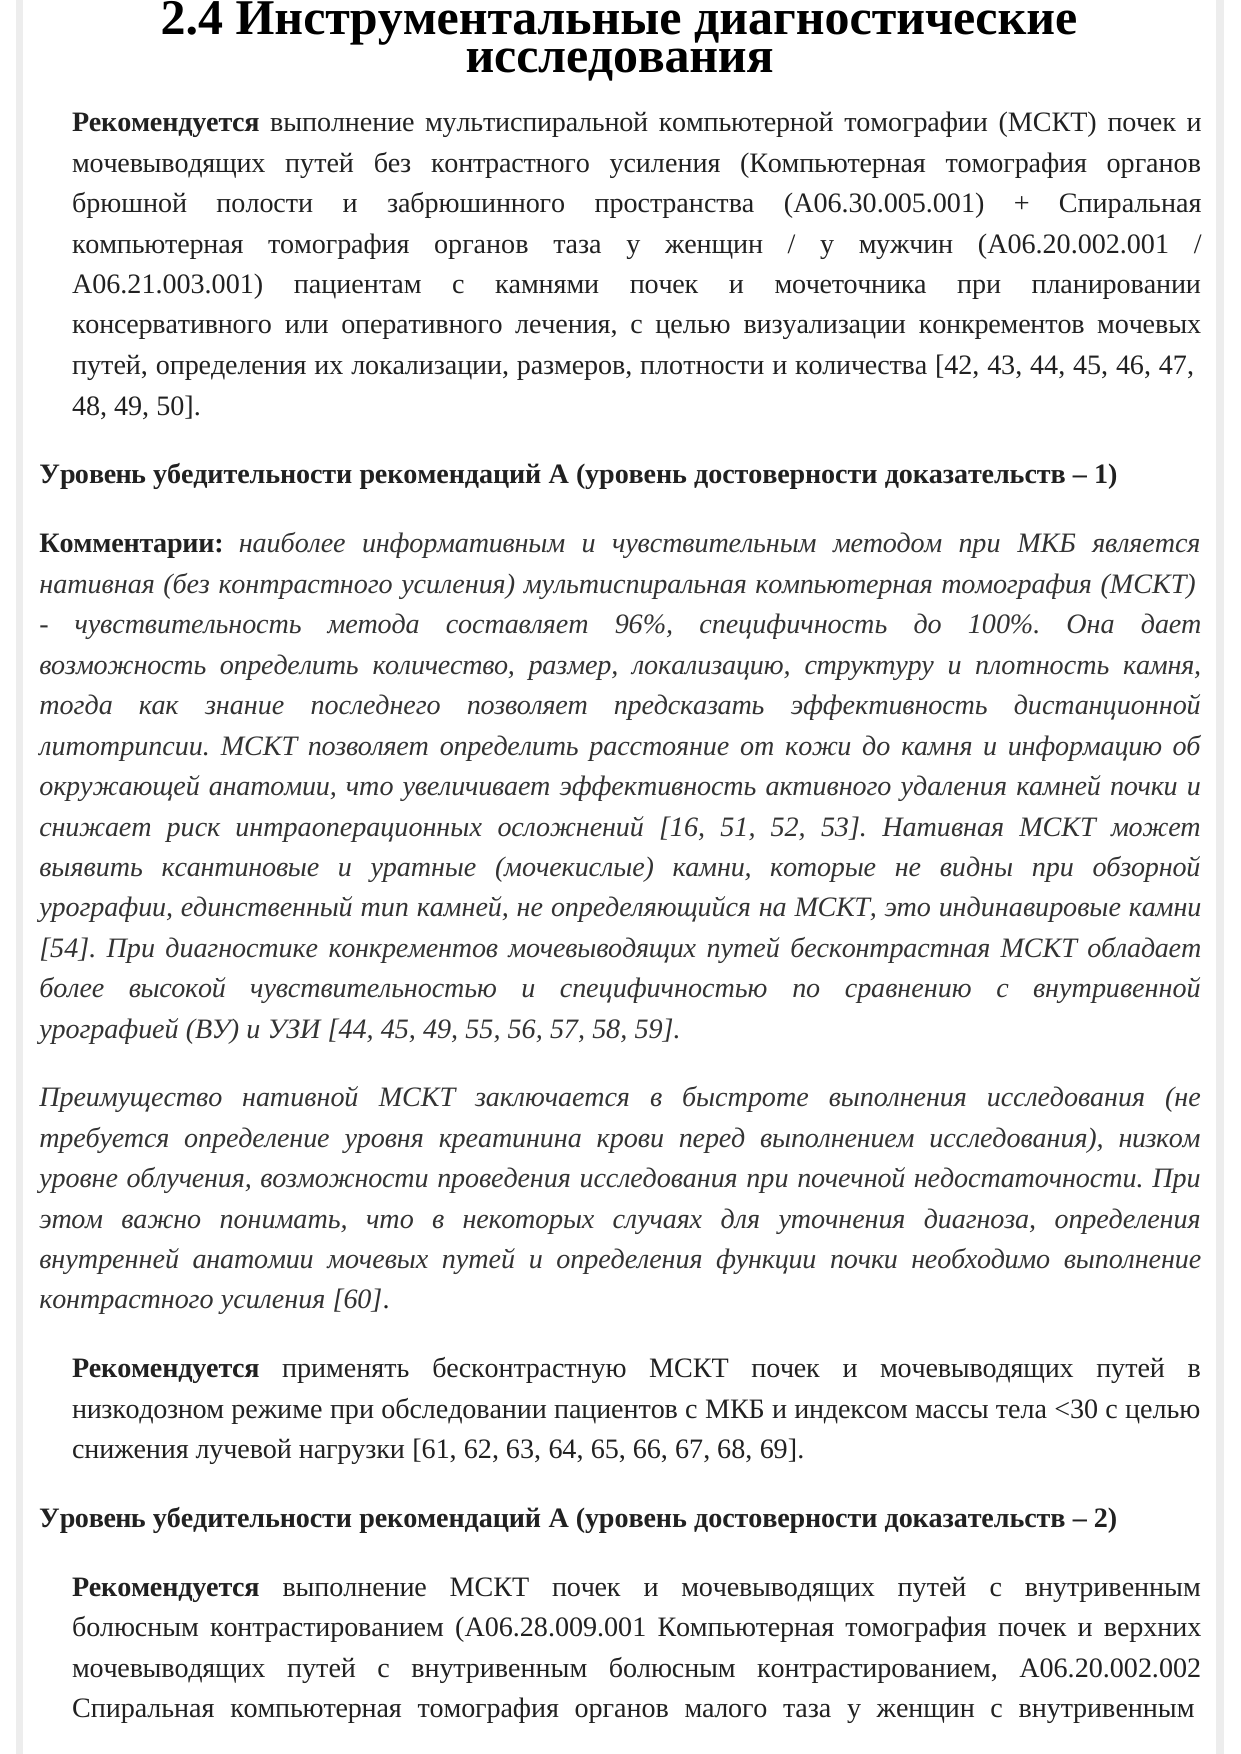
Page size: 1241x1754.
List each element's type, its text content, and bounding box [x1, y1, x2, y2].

text Рекомендуется выполнение мультиспиральной компьютерной томографии (МСКТ) почек и мочевыводящих путей без контрастного усиления (Компьютерная томография органов брюшной полости и забрюшинного пространства (A06.30.005.001) + Спиральная компьютерная томография органов таза у женщин / у мужчин (A06.20.002.001 / A06.21.003.001) пациентам с камнями почек и мочеточника при планировании консервативного или оперативного лечения, с целью визуализации конкрементов мочевых путей, определения их локализации, размеров, плотности и количества [42, 43, 44, 45, 46, 47, [72, 105, 1201, 380]
subtitle Уровень убедительности рекомендаций А (уровень достоверности доказательств – 2) [39, 1501, 1200, 1533]
text Преимущество нативной МСКТ заключается в быстроте выполнения исследования (не требуется определение уровня креатинина крови перед выполнением исследования), низком уровне облучения, возможности проведения исследования при почечной недостаточности. При этом важно понимать, что в некоторых случаях для уточнения диагноза, определения внутренней анатомии мочевых путей и определения функции почки необходимо выполнение контрастного усиления [60]. [39, 1081, 1201, 1315]
list Инструментальные диагностические исследования [160, 3, 1080, 83]
text Рекомендуется выполнение МСКТ почек и мочевыводящих путей с внутривенным болюсным контрастированием (A06.28.009.001 Компьютерная томография почек и верхних мочевыводящих путей с внутривенным болюсным контрастированием, A06.20.002.002 Спиральная компьютерная томография органов малого таза у женщин с внутривенным [72, 1570, 1201, 1724]
subtitle Уровень убедительности рекомендаций А (уровень достоверности доказательств – 1) [39, 457, 1236, 490]
text 48, 49, 50]. [72, 389, 1236, 421]
text Комментарии: наиболее информативным и чувствительным методом при МКБ является нативная (без контрастного усиления) мультиспиральная компьютерная томография (МСКТ) [39, 526, 1201, 599]
text - чувствительность метода составляет 96%, специфичность до 100%. Она дает возможность определить количество, размер, локализацию, структуру и плотность камня, тогда как знание последнего позволяет предсказать эффективность дистанционной литотрипсии. МСКТ позволяет определить расстояние от кожи до камня и информацию об окружающей анатомии, что увеличивает эффективность активного удаления камней почки и снижает риск интраоперационных осложнений [16, 51, 52, 53]. Нативная МСКТ может выявить ксантиновые и уратные (мочекислые) камни, которые не видны при обзорной урографии, единственный тип камней, не определяющийся на МСКТ, это индинавировые камни [54]. При диагностике конкрементов мочевыводящих путей бесконтрастная МСКТ обладает более высокой чувствительностью и специфичностью по сравнению с внутривенной урографией (ВУ) и УЗИ [44, 45, 49, 55, 56, 57, 58, 59]. [39, 607, 1201, 1044]
text Рекомендуется применять бесконтрастную МСКТ почек и мочевыводящих путей в низкодозном режиме при обследовании пациентов с МКБ и индексом массы тела <30 с целью снижения лучевой нагрузки [61, 62, 63, 64, 65, 66, 67, 68, 69]. [72, 1351, 1201, 1465]
